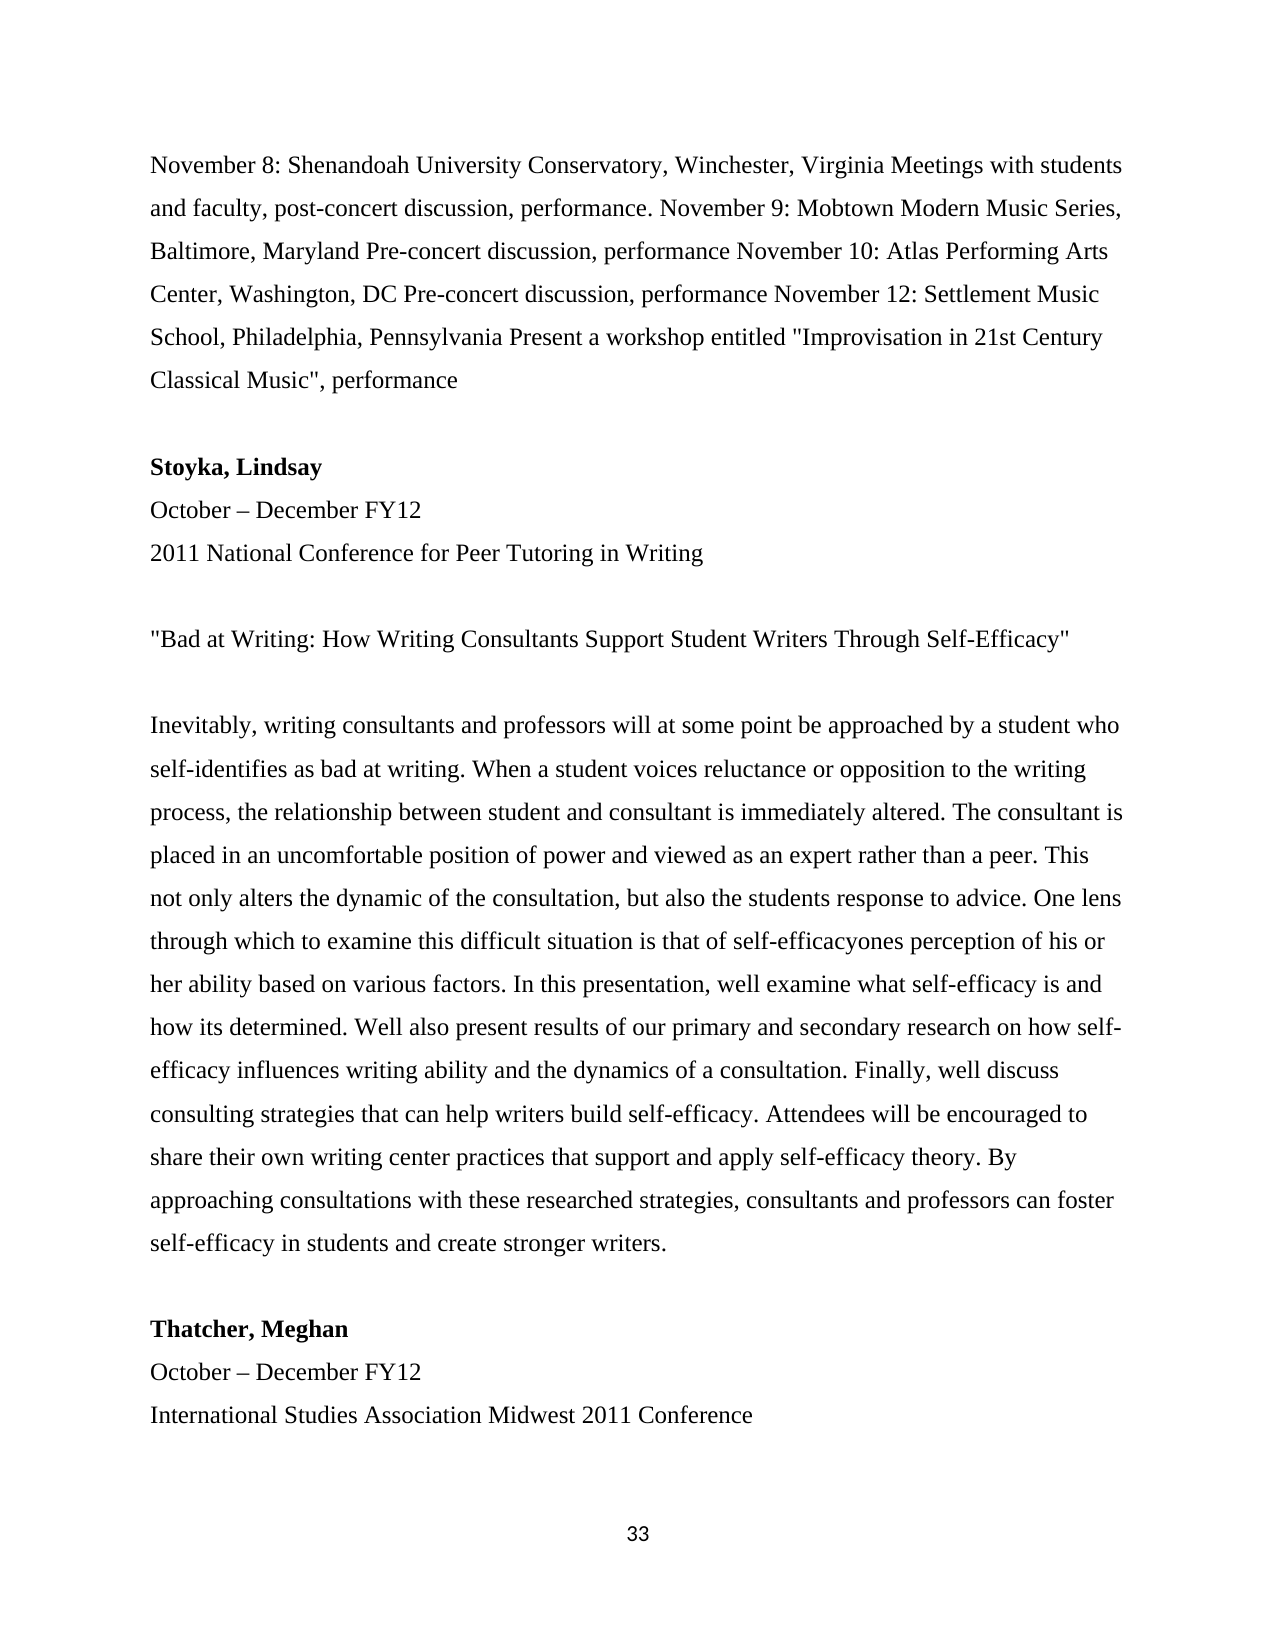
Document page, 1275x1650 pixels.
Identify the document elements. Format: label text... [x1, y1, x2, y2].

text October – December FY12 [150, 1357, 1125, 1386]
text Stoyka, Lindsay [150, 452, 1125, 481]
text Inevitably, writing consultants and professors will at some point be approached by a student who self-identifies as bad at writing. When a student voices reluctance or opposition to the writing process, the relationship between student and consultant is immediately altered. The consultant is placed in an uncomfortable position of power and viewed as an expert rather than a peer. This not only alters the dynamic of the consultation, but also the students response to advice. One lens through which to examine this difficult situation is that of self-efficacyones perception of his or her ability based on various factors. In this presentation, well examine what self-efficacy is and how its determined. Well also present results of our primary and secondary research on how self-efficacy influences writing ability and the dynamics of a consultation. Finally, well discuss consulting strategies that can help writers build self-efficacy. Attendees will be encouraged to share their own writing center practices that support and apply self-efficacy theory. By approaching consultations with these researched strategies, consultants and professors can foster self-efficacy in students and create stronger writers. [150, 711, 1125, 1257]
text "Bad at Writing: How Writing Consultants Support Student Writers Through Self-Efficacy" [150, 624, 1125, 653]
text November 8: Shenandoah University Conservatory, Winchester, Virginia Meetings with students and faculty, post-concert discussion, performance. November 9: Mobtown Modern Music Series, Baltimore, Maryland Pre-concert discussion, performance November 10: Atlas Performing Arts Center, Washington, DC Pre-concert discussion, performance November 12: Settlement Music School, Philadelphia, Pennsylvania Present a workshop entitled "Improvisation in 21st Century Classical Music", performance [150, 150, 1125, 394]
text October – December FY12 [150, 495, 1125, 524]
text Thatcher, Meghan [150, 1314, 1125, 1343]
text International Studies Association Midwest 2011 Conference [150, 1401, 1125, 1429]
text 2011 National Conference for Peer Tutoring in Writing [150, 538, 1125, 567]
